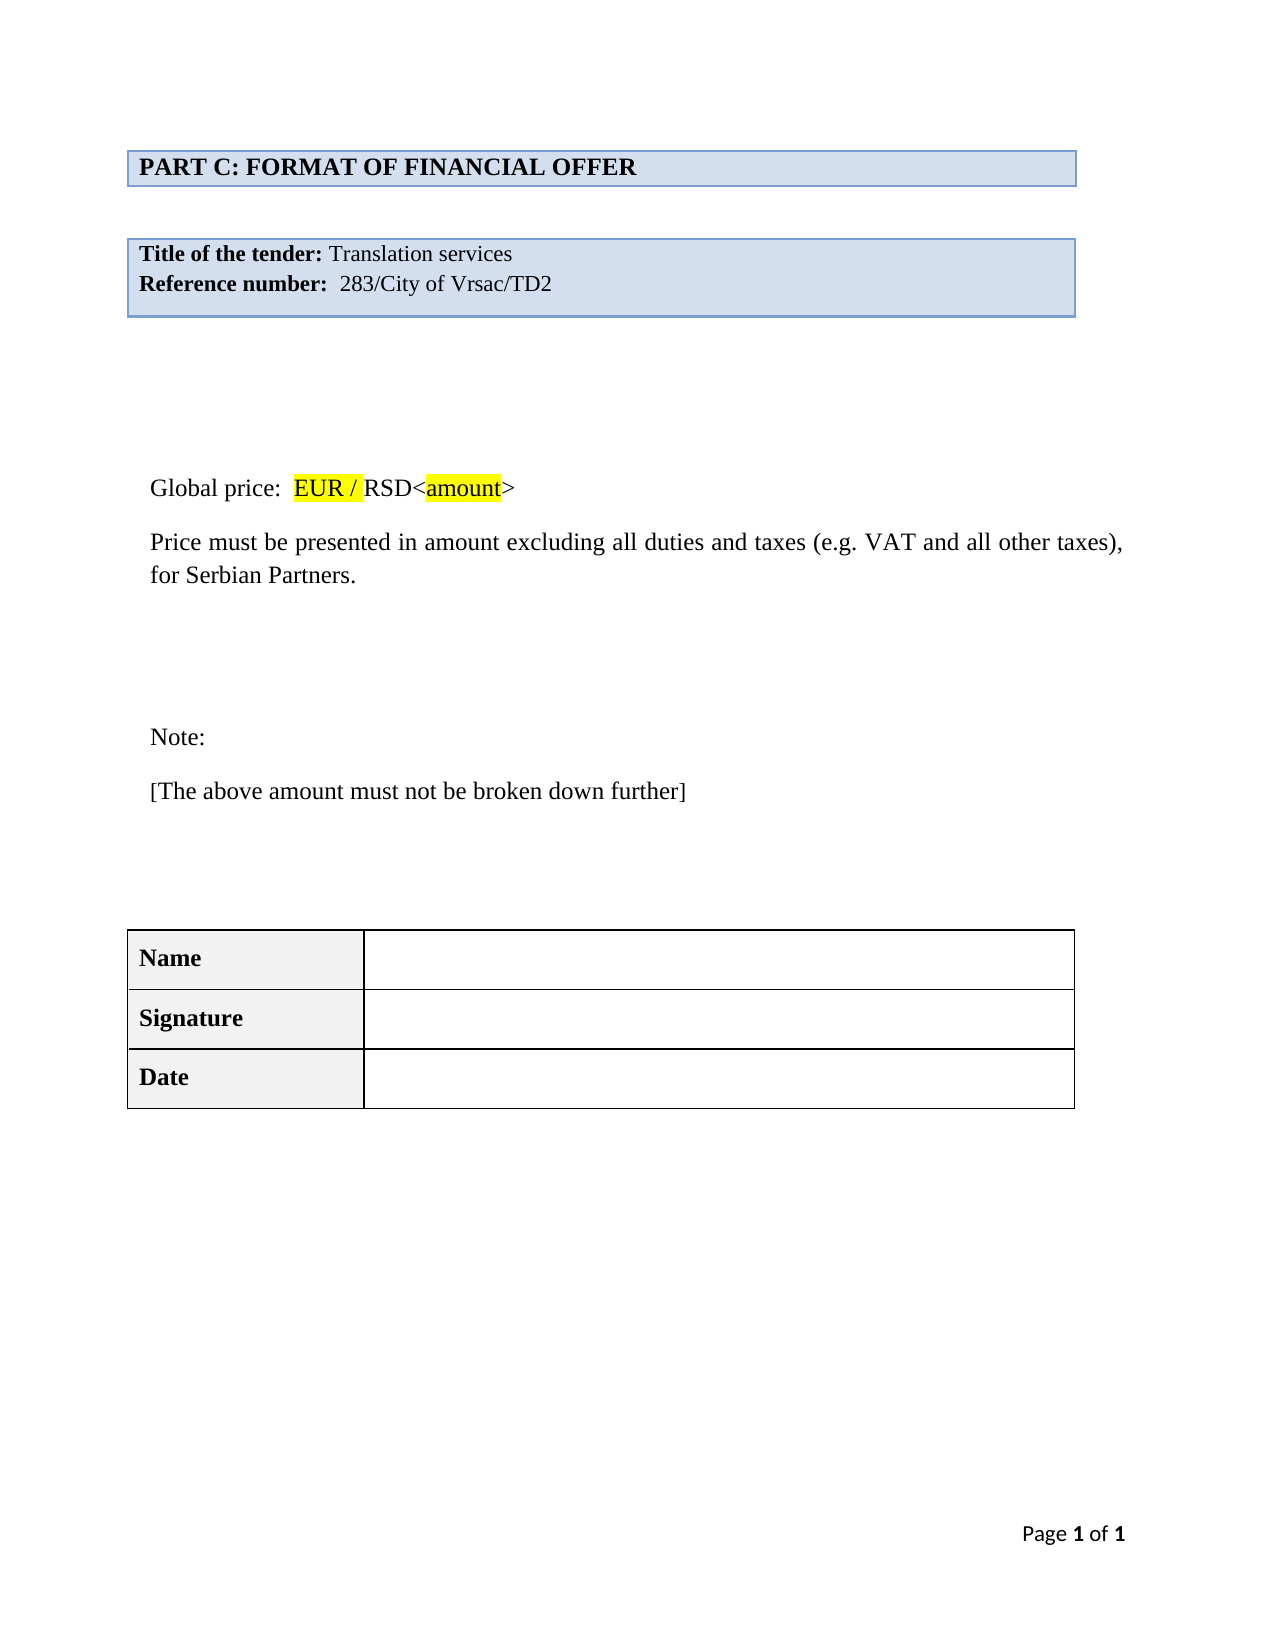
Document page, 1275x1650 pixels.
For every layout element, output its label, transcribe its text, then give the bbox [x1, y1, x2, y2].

text Price must be presented in amount excluding all duties and taxes (e.g. VAT and all other taxes), for Serbian Partners. [150, 527, 1125, 589]
table_cell Date [128, 1049, 363, 1108]
table_cell [365, 990, 1074, 1048]
table_header PART C: FORMAT OF FINANCIAL OFFER [129, 152, 1075, 185]
table_cell Signature [128, 990, 363, 1048]
text Global price: EUR / RSD<amount> [150, 473, 1125, 502]
text Note: [150, 722, 1125, 751]
table_cell [365, 1050, 1074, 1108]
table_header Title of the tender: Translation services Reference number: 283/City of Vrsac/TD2 [129, 240, 1074, 315]
table_header [365, 931, 1074, 988]
table_header Name [128, 931, 363, 988]
text [The above amount must not be broken down further] [150, 776, 1125, 804]
